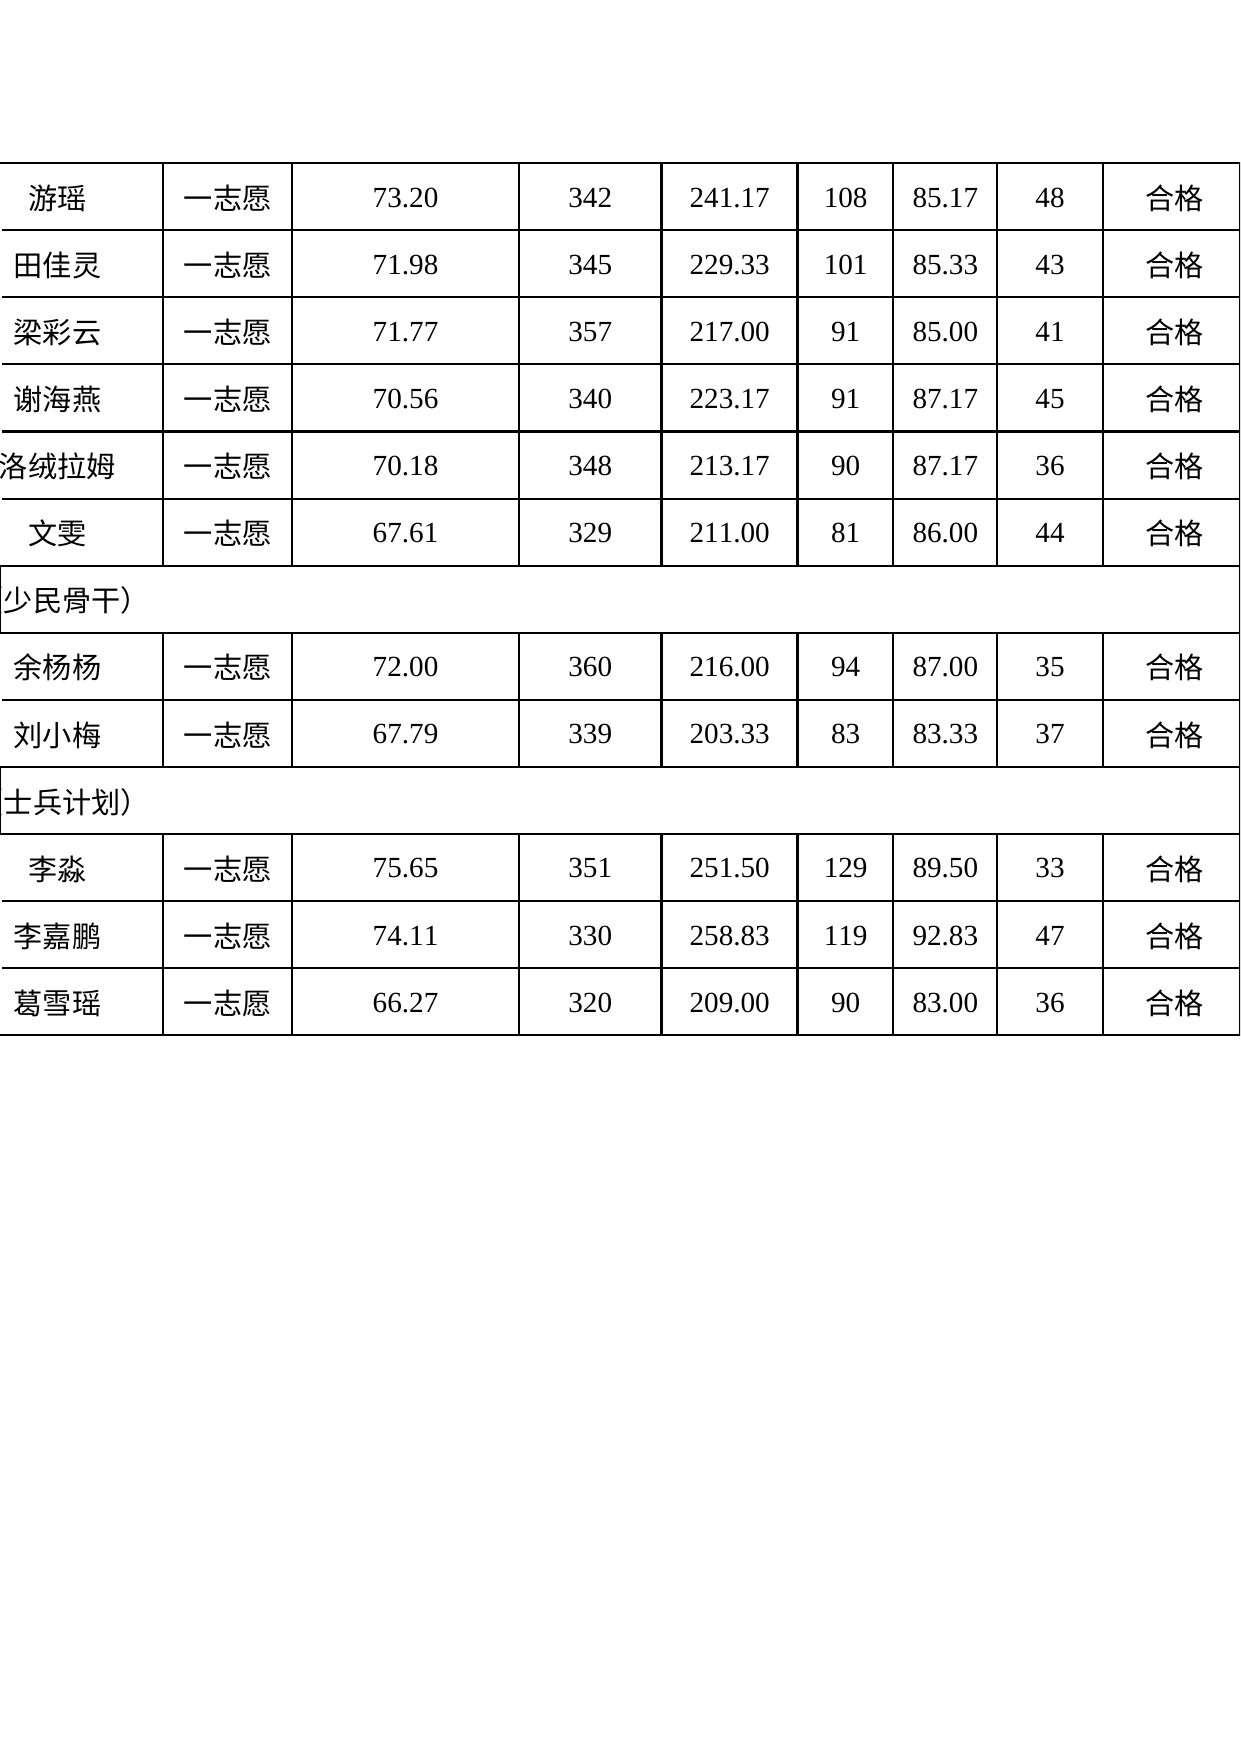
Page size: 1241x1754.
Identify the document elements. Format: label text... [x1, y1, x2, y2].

table_cell 86.00 [894, 500, 996, 564]
table_cell 一志愿 [164, 231, 291, 296]
table_cell 一志愿 [164, 164, 291, 229]
table_cell 合格 [1104, 500, 1239, 564]
table_cell 36 [998, 433, 1102, 497]
table_cell 刘小梅 [0, 699, 162, 766]
table_cell 87.17 [894, 365, 996, 430]
table_cell 320 [520, 969, 660, 1034]
table_cell 41 [998, 298, 1102, 363]
table_cell 90 [799, 433, 892, 497]
table_cell 合格 [1104, 365, 1239, 430]
table_cell 345 [520, 231, 660, 296]
table_cell 89.50 [894, 835, 996, 900]
table_cell 92.83 [894, 902, 996, 967]
table_cell 119 [799, 902, 892, 967]
table_cell 90 [799, 969, 892, 1034]
table_cell 李嘉鹏 [0, 900, 162, 967]
table_cell 329 [520, 500, 660, 564]
table_cell 李淼 [0, 835, 162, 900]
table_cell 223.17 [663, 365, 796, 430]
table_cell 91 [799, 298, 892, 363]
table_cell 357 [520, 298, 660, 363]
table_cell 94 [799, 634, 892, 699]
table_cell 专项计划（士兵计划） [1, 768, 1239, 833]
table_cell 74.11 [293, 902, 518, 967]
table_cell 36 [998, 969, 1102, 1034]
table_cell 一志愿 [164, 969, 291, 1034]
table_cell 351 [520, 835, 660, 900]
table_cell 340 [520, 365, 660, 430]
table_cell 一志愿 [164, 433, 291, 497]
table_cell 洛绒拉姆 [0, 430, 162, 497]
table_cell 梁彩云 [0, 296, 162, 363]
table_cell 81 [799, 500, 892, 564]
table_cell 217.00 [663, 298, 796, 363]
table_cell 258.83 [663, 902, 796, 967]
table_cell 83.00 [894, 969, 996, 1034]
table_cell 67.79 [293, 701, 518, 766]
table_cell 一志愿 [164, 701, 291, 766]
table_cell 一志愿 [164, 835, 291, 900]
table_cell 合格 [1104, 231, 1239, 296]
table_cell 专项计划（少民骨干） [1, 567, 1239, 632]
table_cell 339 [520, 701, 660, 766]
table_cell 一志愿 [164, 902, 291, 967]
table_cell 229.33 [663, 231, 796, 296]
table_cell 合格 [1104, 634, 1239, 699]
table_cell 72.00 [293, 634, 518, 699]
table_cell 241.17 [663, 164, 796, 229]
table_cell 45 [998, 365, 1102, 430]
table_cell 一志愿 [164, 500, 291, 564]
table_cell 合格 [1104, 835, 1239, 900]
table_cell 70.18 [293, 433, 518, 497]
table_cell 211.00 [663, 500, 796, 564]
table_cell 一志愿 [164, 365, 291, 430]
table_cell 48 [998, 164, 1102, 229]
table_cell 213.17 [663, 433, 796, 497]
table_cell 330 [520, 902, 660, 967]
table_cell 71.77 [293, 298, 518, 363]
table_cell 文雯 [0, 498, 162, 564]
table_cell 66.27 [293, 969, 518, 1034]
table_cell 101 [799, 231, 892, 296]
table_cell 129 [799, 835, 892, 900]
table_cell 251.50 [663, 835, 796, 900]
table_cell 83 [799, 701, 892, 766]
table_cell 87.00 [894, 634, 996, 699]
table_cell 44 [998, 500, 1102, 564]
table_cell 一志愿 [164, 634, 291, 699]
table_cell 合格 [1104, 164, 1239, 229]
table_cell 合格 [1104, 969, 1239, 1034]
table_cell 余杨杨 [0, 634, 162, 699]
table_cell 67.61 [293, 500, 518, 564]
table_cell 合格 [1104, 433, 1239, 497]
table_cell 谢海燕 [0, 363, 162, 430]
table_cell 47 [998, 902, 1102, 967]
table_cell 85.17 [894, 164, 996, 229]
table_cell 合格 [1104, 902, 1239, 967]
table_cell 43 [998, 231, 1102, 296]
table_cell 35 [998, 634, 1102, 699]
table_cell 83.33 [894, 701, 996, 766]
table_cell 游瑶 [0, 164, 162, 229]
table_cell 田佳灵 [0, 229, 162, 296]
table_cell 360 [520, 634, 660, 699]
table_cell 葛雪瑶 [0, 967, 162, 1034]
table_cell 85.00 [894, 298, 996, 363]
table_cell 73.20 [293, 164, 518, 229]
table_cell 合格 [1104, 298, 1239, 363]
table_cell 85.33 [894, 231, 996, 296]
table_cell 203.33 [663, 701, 796, 766]
table_cell 70.56 [293, 365, 518, 430]
table_cell 209.00 [663, 969, 796, 1034]
table_cell 37 [998, 701, 1102, 766]
table_cell 108 [799, 164, 892, 229]
table_cell 合格 [1104, 701, 1239, 766]
table_cell 91 [799, 365, 892, 430]
table_cell 75.65 [293, 835, 518, 900]
table_cell 87.17 [894, 433, 996, 497]
table_cell 216.00 [663, 634, 796, 699]
table_cell 348 [520, 433, 660, 497]
table_cell 71.98 [293, 231, 518, 296]
table_cell 33 [998, 835, 1102, 900]
table_cell 342 [520, 164, 660, 229]
table_cell 一志愿 [164, 298, 291, 363]
